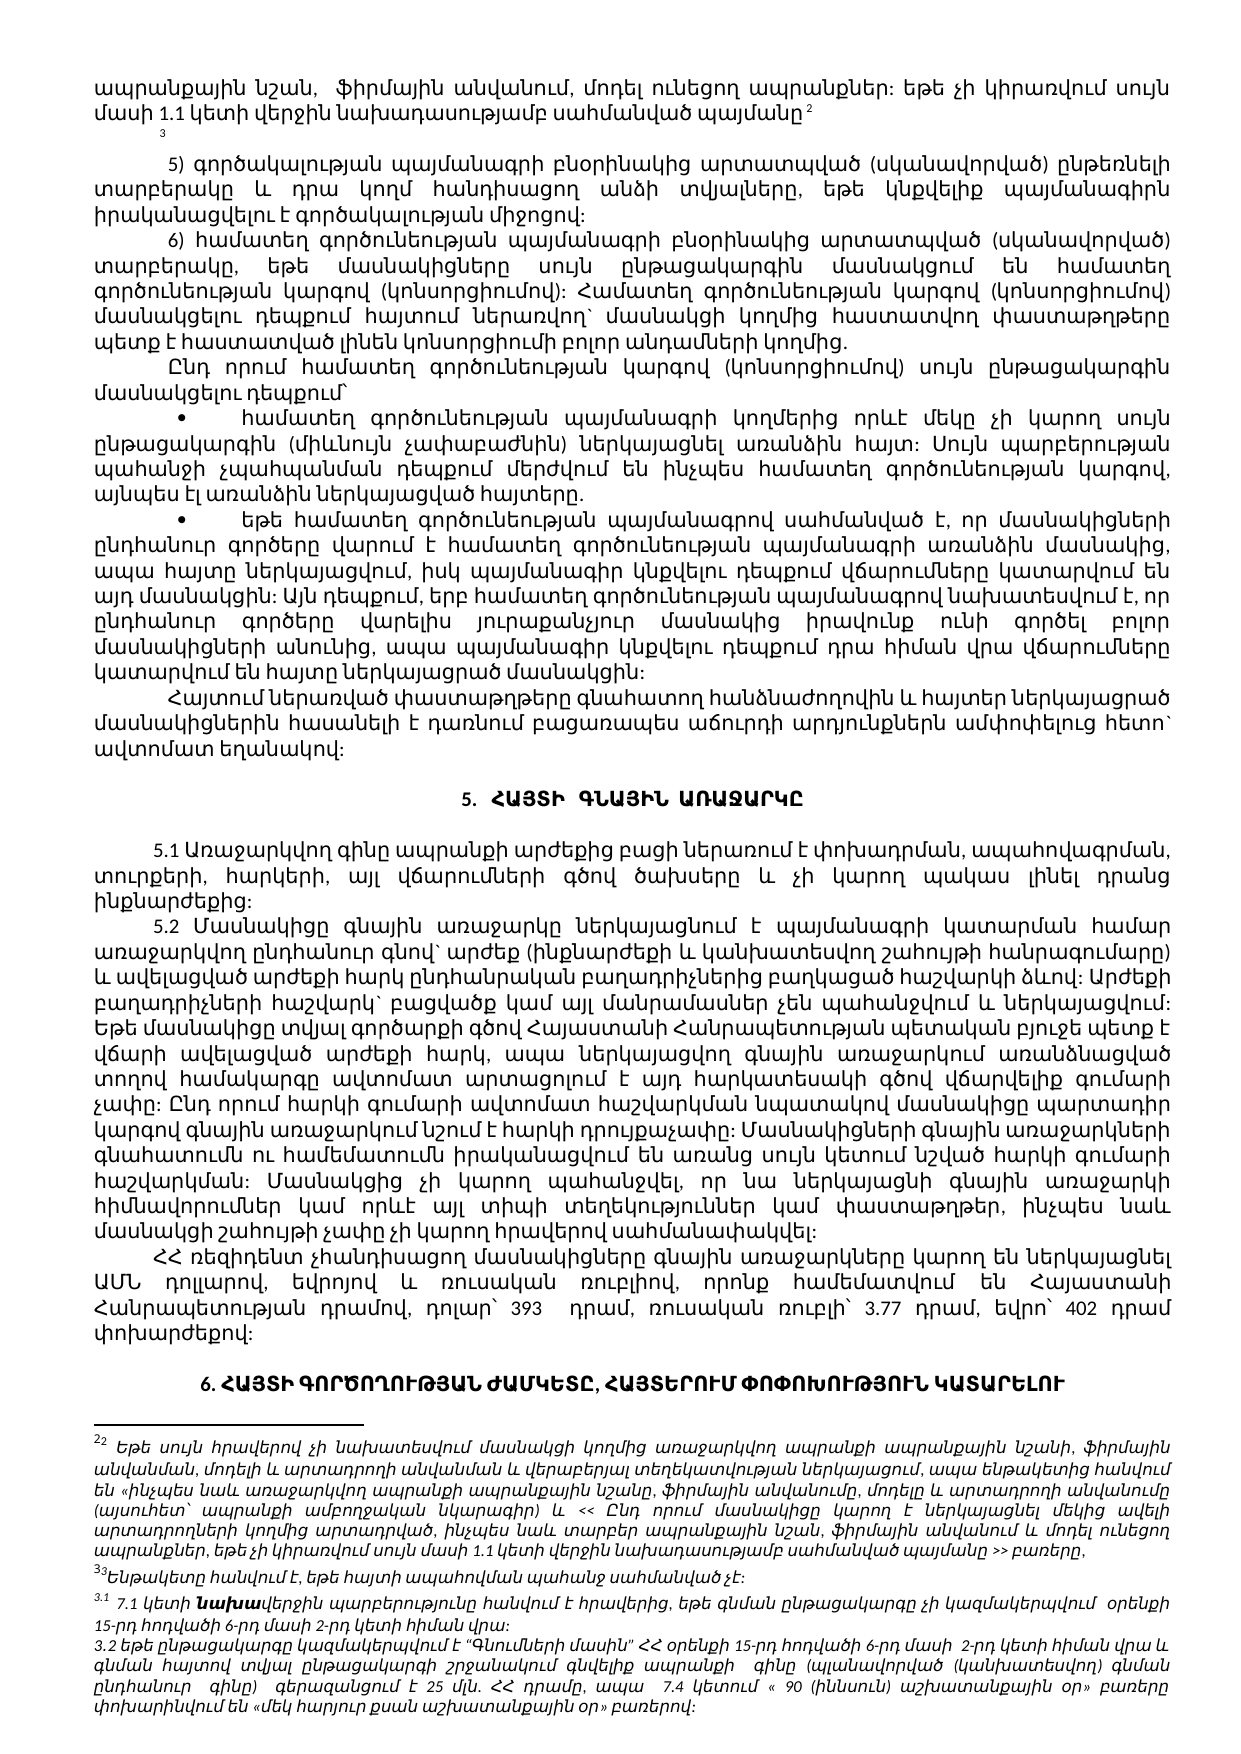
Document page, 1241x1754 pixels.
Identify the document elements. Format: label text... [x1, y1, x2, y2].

text 3 [94, 126, 1171, 151]
text Ընդ որում համատեղ գործունեության կարգով (կոնսորցիումով) սույն ընթացակարգին մասնակցելու դեպքում՝ [94, 354, 1171, 405]
text Հայտում ներառված փաստաթղթերը գնահատող հանձնաժողովին և հայտեր ներկայացրած մասնակիցներին հասանելի է դառնում բացառապես աճուրդի արդյունքներն ամփոփելուց հետո` ավտոմատ եղանակով: [94, 685, 1171, 761]
text 5.1 Առաջարկվող գինը ապրանքի արժեքից բացի ներառում է փոխադրման, ապահովագրման, տուրքերի, հարկերի, այլ վճարումների գծով ծախսերը և չի կարող պակաս լինել դրանց ինքնարժեքից: [94, 837, 1171, 914]
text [94, 75, 1171, 126]
text 5) գործակալության պայմանագրի բնօրինակից արտատպված (սկանավորված) ընթեռնելի տարբերակը և դրա կողմ հանդիսացող անձի տվյալները, եթե կնքվելիք պայմանագիրն իրականացվելու է գործակալության միջոցով: [94, 151, 1171, 227]
text 6) համատեղ գործունեության պայմանագրի բնօրինակից արտատպված (սկանավորված) տարբերակը, եթե մասնակիցները սույն ընթացակարգին մասնակցում են համատեղ գործունեության կարգով (կոնսորցիումով): Համատեղ գործունեության կարգով (կոնսորցիումով) մասնակցելու դեպքում հայտում ներառվող` մասնակցի կողմից հաստատվող փաստաթղթերը պետք է հաստատված լինեն կոնսորցիումի բոլոր անդամների կողմից. [94, 227, 1171, 354]
list համատեղ գործունեության պայմանագրի կողմերից որևէ մեկը չի կարող սույն ընթացակարգին (միևնույն չափաբաժնին) ներկայացնել առանձին հայտ: Սույն պարբերության պահանջի չպահպանման դեպքում մերժվում են ինչպես համատեղ գործունեության կարգով, այնպես էլ առանձին ներկայացված հայտերը. [94, 405, 1171, 507]
text 5. ՀԱՅՏԻ ԳՆԱՅԻՆ ԱՌԱՋԱՐԿԸ [94, 787, 1171, 812]
text ՀՀ ռեզիդենտ չհանդիսացող մասնակիցները գնային առաջարկները կարող են ներկայացնել ԱՄՆ դոլլարով, եվրոյով և ռուսական ռուբլիով, որոնք համեմատվում են Հայաստանի Հանրապետության դրամով, դոլար՝ 393 դրամ, ռուսական ռուբլի՝ 3.77 դրամ, եվրո՝ 402 դրամ փոխարժեքով: [94, 1244, 1171, 1346]
text 5.2 Մասնակիցը գնային առաջարկը ներկայացնում է պայմանագրի կատարման համար առաջարկվող ընդհանուր գնով` արժեք (ինքնարժեքի և կանխատեսվող շահույթի հանրագումարը) և ավելացված արժեքի հարկ ընդհանրական բաղադրիչներից բաղկացած հաշվարկի ձևով: Արժեքի բաղադրիչների հաշվարկ` բացվածք կամ այլ մանրամասներ չեն պահանջվում և ներկայացվում: Եթե մասնակիցը տվյալ գործարքի գծով Հայաստանի Հանրապետության պետական բյուջե պետք է վճարի ավելացված արժեքի հարկ, ապա ներկայացվող գնային առաջարկում առանձնացված տողով համակարգը ավտոմատ արտացոլում է այդ հարկատեսակի գծով վճարվելիք գումարի չափը: Ընդ որում հարկի գումարի ավտոմատ հաշվարկման նպատակով մասնակիցը պարտադիր կարգով գնային առաջարկում նշում է հարկի դրույքաչափը: Մասնակիցների գնային առաջարկների գնահատումն ու համեմատումն իրականացվում են առանց սույն կետում նշված հարկի գումարի հաշվարկման: Մասնակցից չի կարող պահանջվել, որ նա ներկայացնի գնային առաջարկի հիմնավորումներ կամ որևէ այլ տիպի տեղեկություններ կամ փաստաթղթեր, ինչպես նաև մասնակցի շահույթի չափը չի կարող հրավերով սահմանափակվել: [94, 914, 1171, 1244]
list եթե համատեղ գործունեության պայմանագրով սահմանված է, որ մասնակիցների ընդհանուր գործերը վարում է համատեղ գործունեության պայմանագրի առանձին մասնակից, ապա հայտը ներկայացվում, իսկ պայմանագիր կնքվելու դեպքում վճարումները կատարվում են այդ մասնակցին: Այն դեպքում, երբ համատեղ գործունեության պայմանագրով նախատեսվում է, որ ընդհանուր գործերը վարելիս յուրաքանչյուր մասնակից իրավունք ունի գործել բոլոր մասնակիցների անունից, ապա պայմանագիր կնքվելու դեպքում դրա հիման վրա վճարումները կատարվում են հայտը ներկայացրած մասնակցին: [94, 507, 1171, 685]
text 6. ՀԱՅՏԻ ԳՈՐԾՈՂՈՒԹՅԱՆ ԺԱՄԿԵՏԸ, ՀԱՅՏԵՐՈՒՄ ՓՈՓՈԽՈՒԹՅՈՒՆ ԿԱՏԱՐԵԼՈՒ [94, 1371, 1171, 1397]
